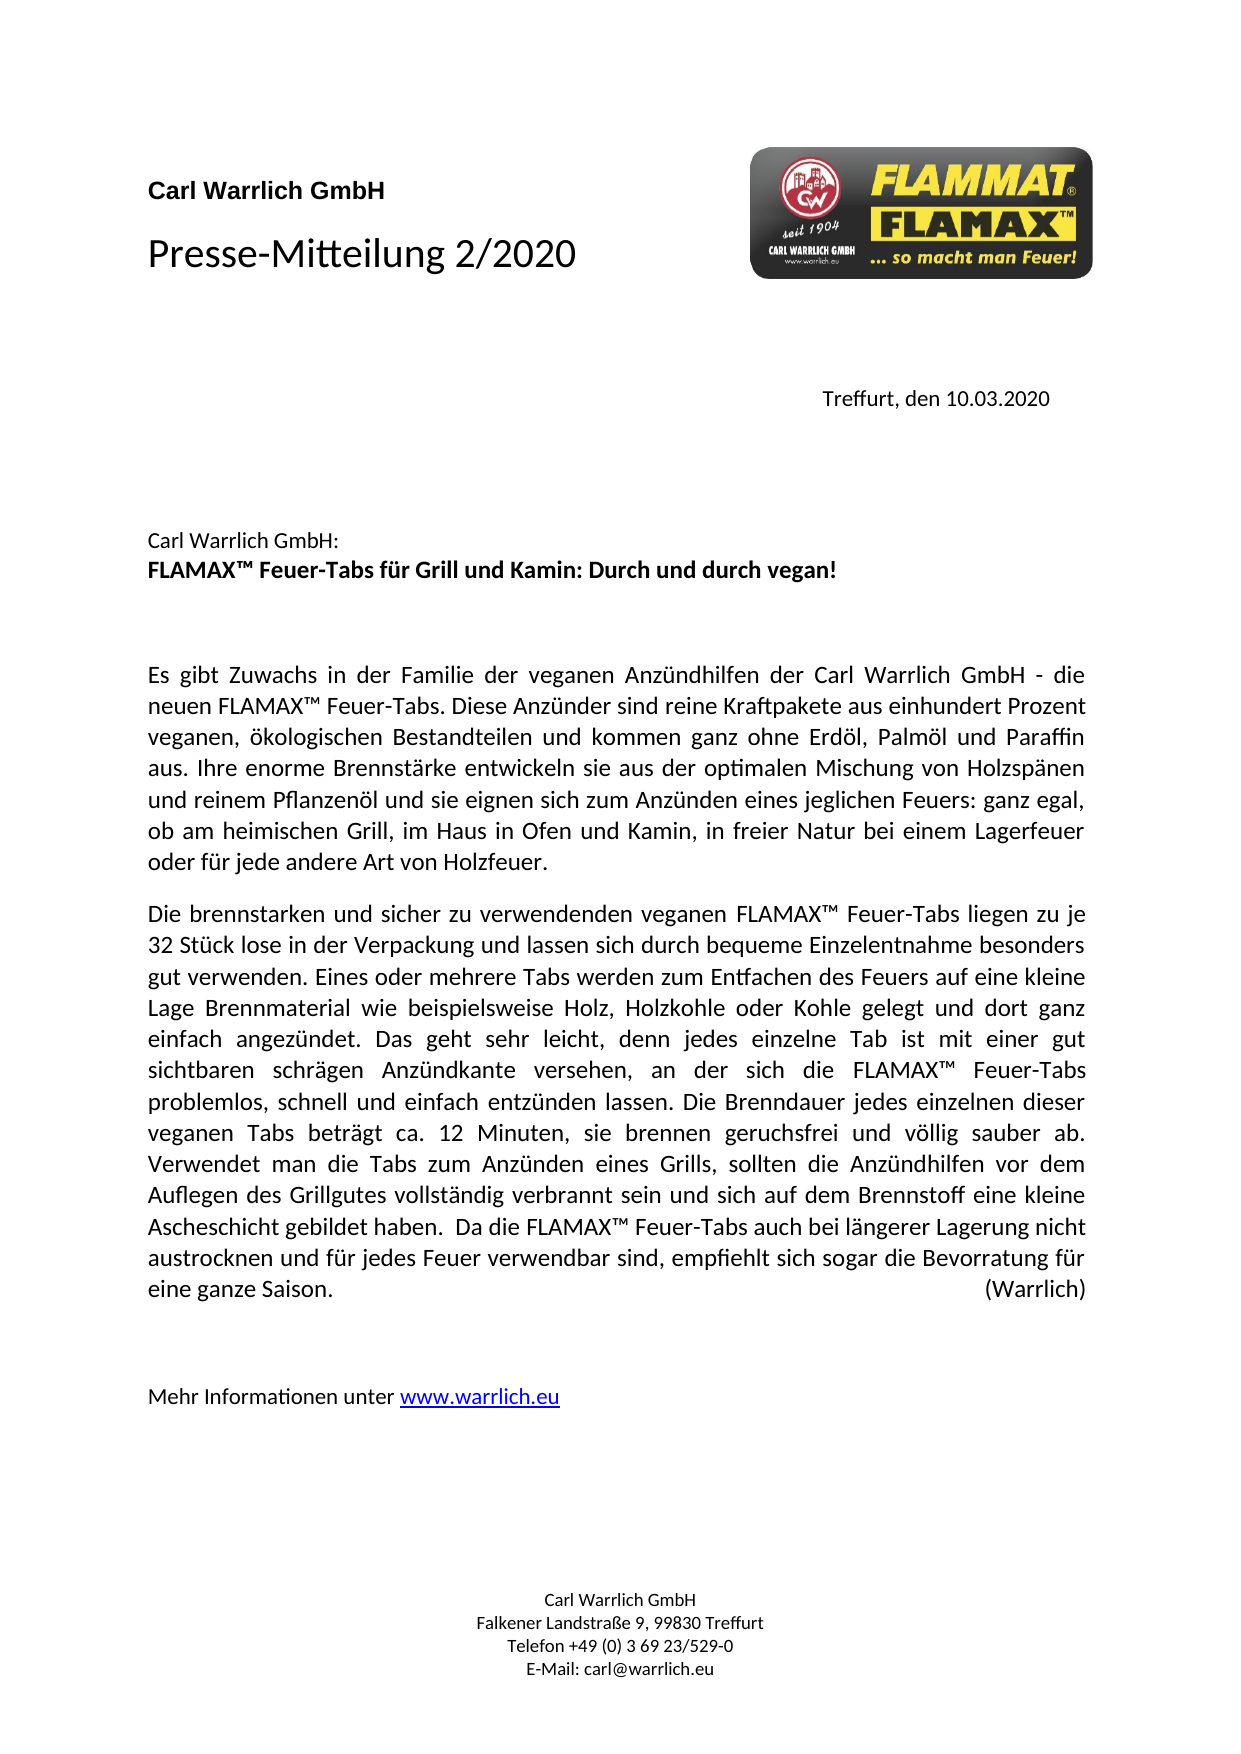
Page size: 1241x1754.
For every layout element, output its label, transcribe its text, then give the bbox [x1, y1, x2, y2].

text Carl Warrlich GmbH: [148, 526, 1093, 554]
picture [750, 147, 1093, 279]
text Mehr Informationen unter www.warrlich.eu [148, 1379, 1093, 1410]
text Es gibt Zuwachs in der Familie der veganen Anzündhilfen der Carl Warrlich GmbH - die neuen FLAMAX™ Feuer-Tabs. Diese Anzünder sind reine Kraftpakete aus einhundert Prozent veganen, ökologischen Bestandteilen und kommen ganz ohne Erdöl, Palmöl und Paraffin aus. Ihre enorme Brennstärke entwickeln sie aus der optimalen Mischung von Holzspänen und reinem Pflanzenöl und sie eignen sich zum Anzünden eines jeglichen Feuers: ganz egal, ob am heimischen Grill, im Haus in Ofen und Kamin, in freier Natur bei einem Lagerfeuer oder für jede andere Art von Holzfeuer. [148, 658, 1087, 877]
text Presse-Mitteilung 2/2020 [148, 227, 750, 277]
text Carl Warrlich GmbH [148, 176, 750, 205]
text Treffurt, den 10.03.2020 [148, 384, 1093, 412]
text FLAMAX™ Feuer-Tabs für Grill und Kamin: Durch und durch vegan! [148, 554, 1087, 585]
text Die brennstarken und sicher zu verwendenden veganen FLAMAX™ Feuer-Tabs liegen zu je 32 Stück lose in der Verpackung und lassen sich durch bequeme Einzelentnahme besonders gut verwenden. Eines oder mehrere Tabs werden zum Entfachen des Feuers auf eine kleine Lage Brennmaterial wie beispielsweise Holz, Holzkohle oder Kohle gelegt und dort ganz einfach angezündet. Das geht sehr leicht, denn jedes einzelne Tab ist mit einer gut sichtbaren schrägen Anzündkante versehen, an der sich die FLAMAX™ Feuer-Tabs problemlos, schnell und einfach entzünden lassen. Die Brenndauer jedes einzelnen dieser veganen Tabs beträgt ca. 12 Minuten, sie brennen geruchsfrei und völlig sauber ab. Verwendet man die Tabs zum Anzünden eines Grills, sollten die Anzündhilfen vor dem Auflegen des Grillgutes vollständig verbrannt sein und sich auf dem Brennstoff eine kleine Ascheschicht gebildet haben. Da die FLAMAX™ Feuer-Tabs auch bei längerer Lagerung nicht austrocknen und für jedes Feuer verwendbar sind, empfiehlt sich sogar die Bevorratung für eine ganze Saison. (Warrlich) [148, 898, 1087, 1304]
